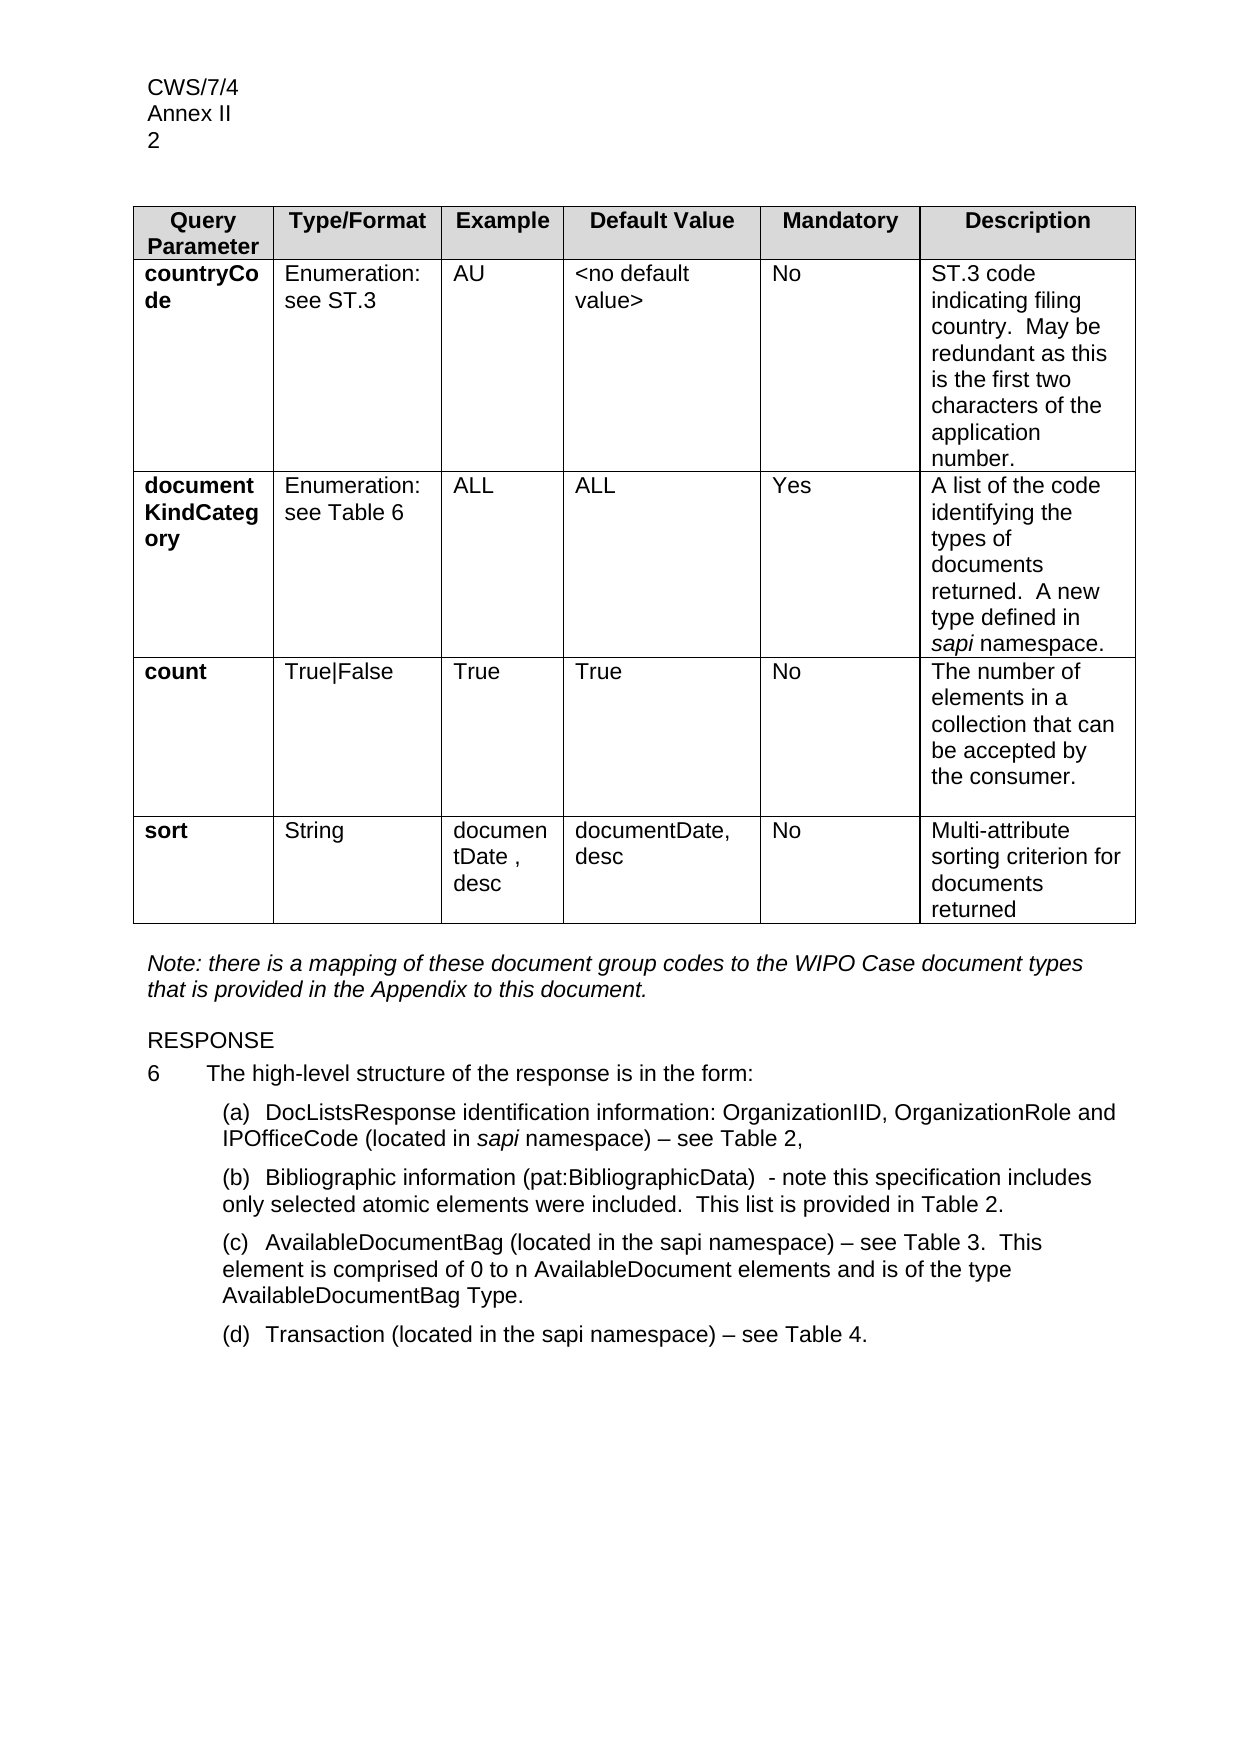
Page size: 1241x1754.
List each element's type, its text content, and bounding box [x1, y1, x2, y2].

table_cell True [564, 658, 760, 816]
table_cell documentDate, desc [564, 817, 760, 922]
table_cell Yes [761, 472, 919, 657]
table_cell AU [442, 260, 563, 471]
table_cell No [761, 817, 919, 922]
table_cell Enumeration: see ST.3 [274, 260, 441, 471]
table_header Default Value [564, 207, 760, 259]
table_cell No [761, 658, 919, 816]
list Bibliographic information (pat:BibliographicData) - note this specification includes only selected atomic elements were included. This list is provided in Table 2. [222, 1164, 1122, 1217]
table_cell A list of the code identifying the types of documents returned. A new type defined in sapi namespace. [921, 472, 1135, 657]
list Transaction (located in the sapi namespace) – see Table 4. [222, 1321, 1122, 1347]
subtitle RESPONSE [147, 1027, 1122, 1054]
list AvailableDocumentBag (located in the sapi namespace) – see Table 3. This element is comprised of 0 to n AvailableDocument elements and is of the type AvailableDocumentBag Type. [222, 1229, 1122, 1308]
table_cell documentDate , desc [442, 817, 563, 922]
table_header Type/Format [274, 207, 441, 259]
table_header Description [921, 207, 1135, 259]
table_cell No [761, 260, 919, 471]
table_cell String [274, 817, 441, 922]
table_cell countryCode [134, 260, 273, 471]
table_header Query Parameter [134, 207, 273, 259]
table_cell documentKindCategory [134, 472, 273, 657]
table_cell True [442, 658, 563, 816]
table_cell ALL [442, 472, 563, 657]
table_header Example [442, 207, 563, 259]
text Note: there is a mapping of these document group codes to the WIPO Case document types that is provided in the Appendix to this document. [147, 950, 1122, 1002]
table_cell True|False [274, 658, 441, 816]
text The high-level structure of the response is in the form: [147, 1060, 1122, 1086]
table_header Mandatory [761, 207, 919, 259]
table_cell Multi-attribute sorting criterion for documents returned [921, 817, 1135, 922]
table_cell ST.3 code indicating filing country. May be redundant as this is the first two characters of the application number. [921, 260, 1135, 471]
table_cell sort [134, 817, 273, 922]
table_cell <no default value> [564, 260, 760, 471]
table_cell ALL [564, 472, 760, 657]
table_cell Enumeration: see Table 6 [274, 472, 441, 657]
table_cell The number of elements in a collection that can be accepted by the consumer. [921, 658, 1135, 816]
table_cell count [134, 658, 273, 816]
list DocListsResponse identification information: OrganizationIID, OrganizationRole and IPOfficeCode (located in sapi namespace) – see Table 2, [222, 1099, 1122, 1152]
